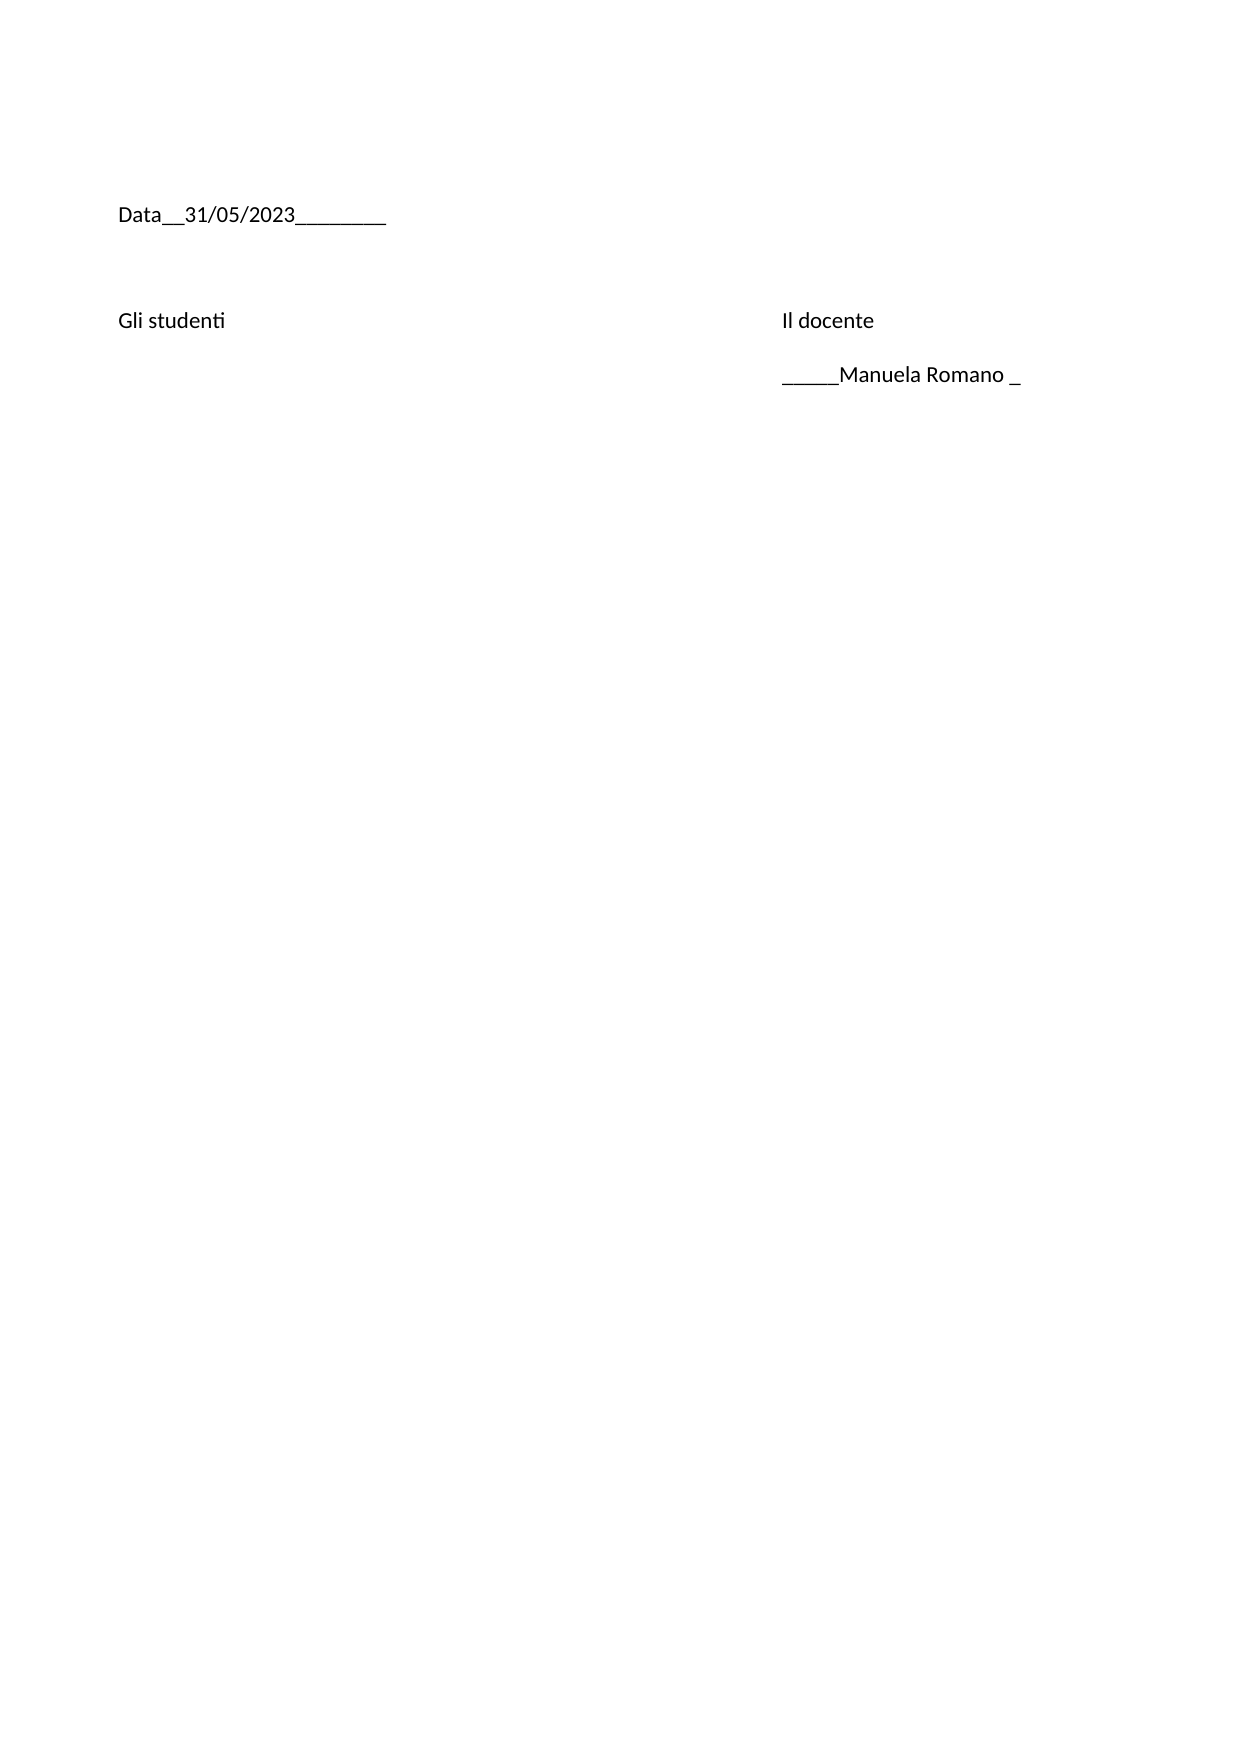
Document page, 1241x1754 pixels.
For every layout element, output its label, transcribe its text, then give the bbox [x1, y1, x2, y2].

text Gli studenti Il docente [118, 307, 1122, 335]
text Data__31/05/2023________ [118, 201, 1122, 229]
text _____Manuela Romano _ [118, 360, 1122, 388]
